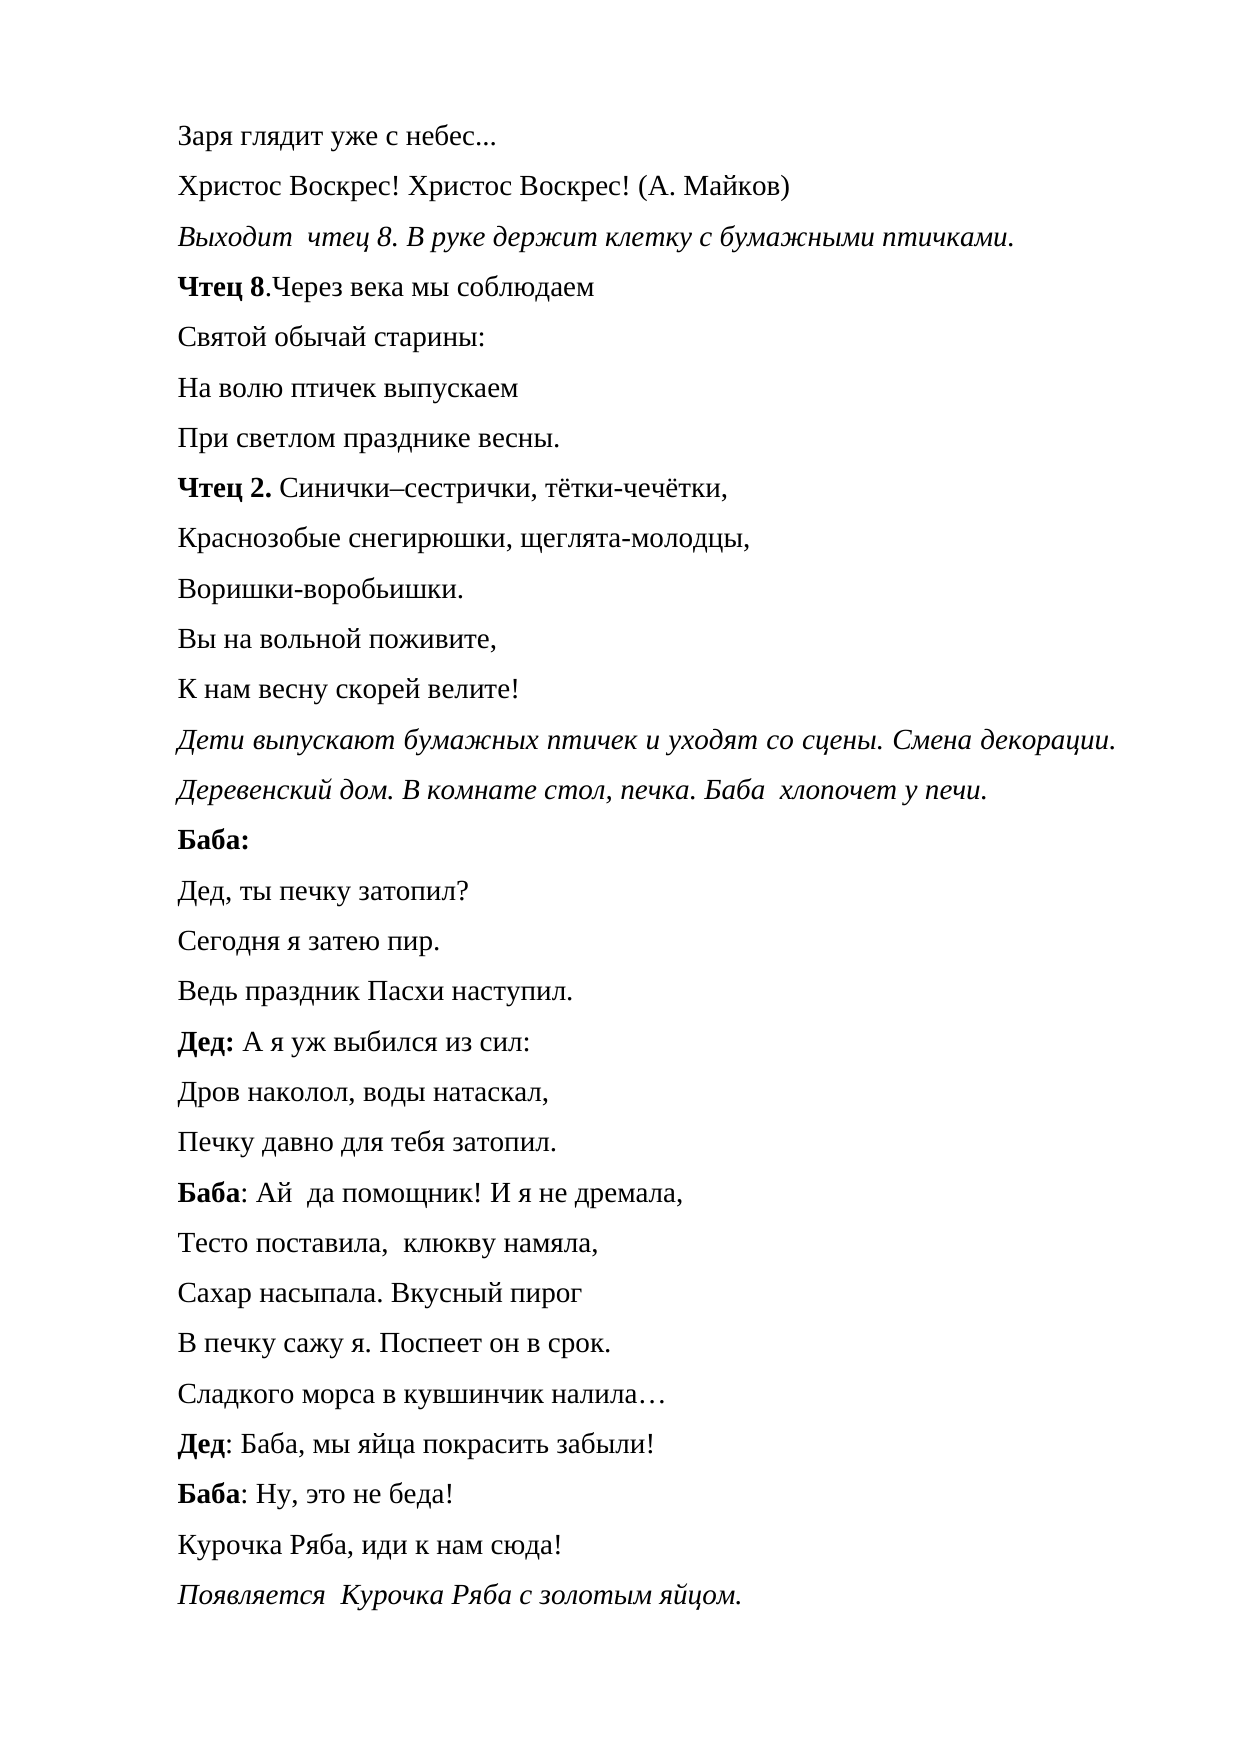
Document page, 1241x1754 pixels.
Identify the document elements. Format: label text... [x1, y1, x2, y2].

text Сладкого морса в кувшинчик налила… [177, 1376, 1118, 1409]
text Святой обычай старины: [177, 319, 1118, 353]
text Баба: Ну, это не беда! [177, 1477, 1118, 1510]
text Баба: [177, 822, 1118, 856]
text Чтец 2. Синички–сестрички, тётки-чечётки, [177, 470, 1118, 504]
text Курочка Ряба, иди к нам сюда! [177, 1527, 1118, 1560]
text Сегодня я затею пир. [177, 923, 1118, 957]
text При светлом празднике весны. [177, 420, 1118, 453]
text Заря глядит уже с небес... [177, 118, 1118, 152]
text Печку давно для тебя затопил. [177, 1124, 1118, 1158]
text Воришки-воробьишки. [177, 571, 1118, 604]
text Дети выпускают бумажных птичек и уходят со сцены. Смена декорации. Деревенский дом. В комнате стол, печка. Баба хлопочет у печи. [177, 722, 1118, 806]
text Дед, ты печку затопил? [177, 873, 1118, 906]
text В печку сажу я. Поспеет он в срок. [177, 1326, 1118, 1359]
text Выходит чтец 8. В руке держит клетку с бумажными птичками. [177, 219, 1118, 252]
text Дед: А я уж выбился из сил: [177, 1024, 1118, 1057]
text К нам весну скорей велите! [177, 672, 1118, 705]
text Баба: Ай да помощник! И я не дремала, [177, 1175, 1118, 1208]
text Чтец 8.Через века мы соблюдаем [177, 269, 1118, 303]
text Краснозобые снегирюшки, щеглята-молодцы, [177, 521, 1118, 554]
text Ведь праздник Пасхи наступил. [177, 973, 1118, 1007]
text Тесто поставила, клюкву намяла, [177, 1225, 1118, 1258]
text Дед: Баба, мы яйца покрасить забыли! [177, 1426, 1118, 1460]
text На волю птичек выпускаем [177, 370, 1118, 403]
text Дров наколол, воды натаскал, [177, 1074, 1118, 1108]
text Появляется Курочка Ряба с золотым яйцом. [177, 1577, 1118, 1611]
text Сахар насыпала. Вкусный пирог [177, 1275, 1118, 1309]
text Христос Воскрес! Христос Воскрес! (А. Майков) [177, 168, 1118, 202]
text Вы на вольной поживите, [177, 621, 1118, 655]
